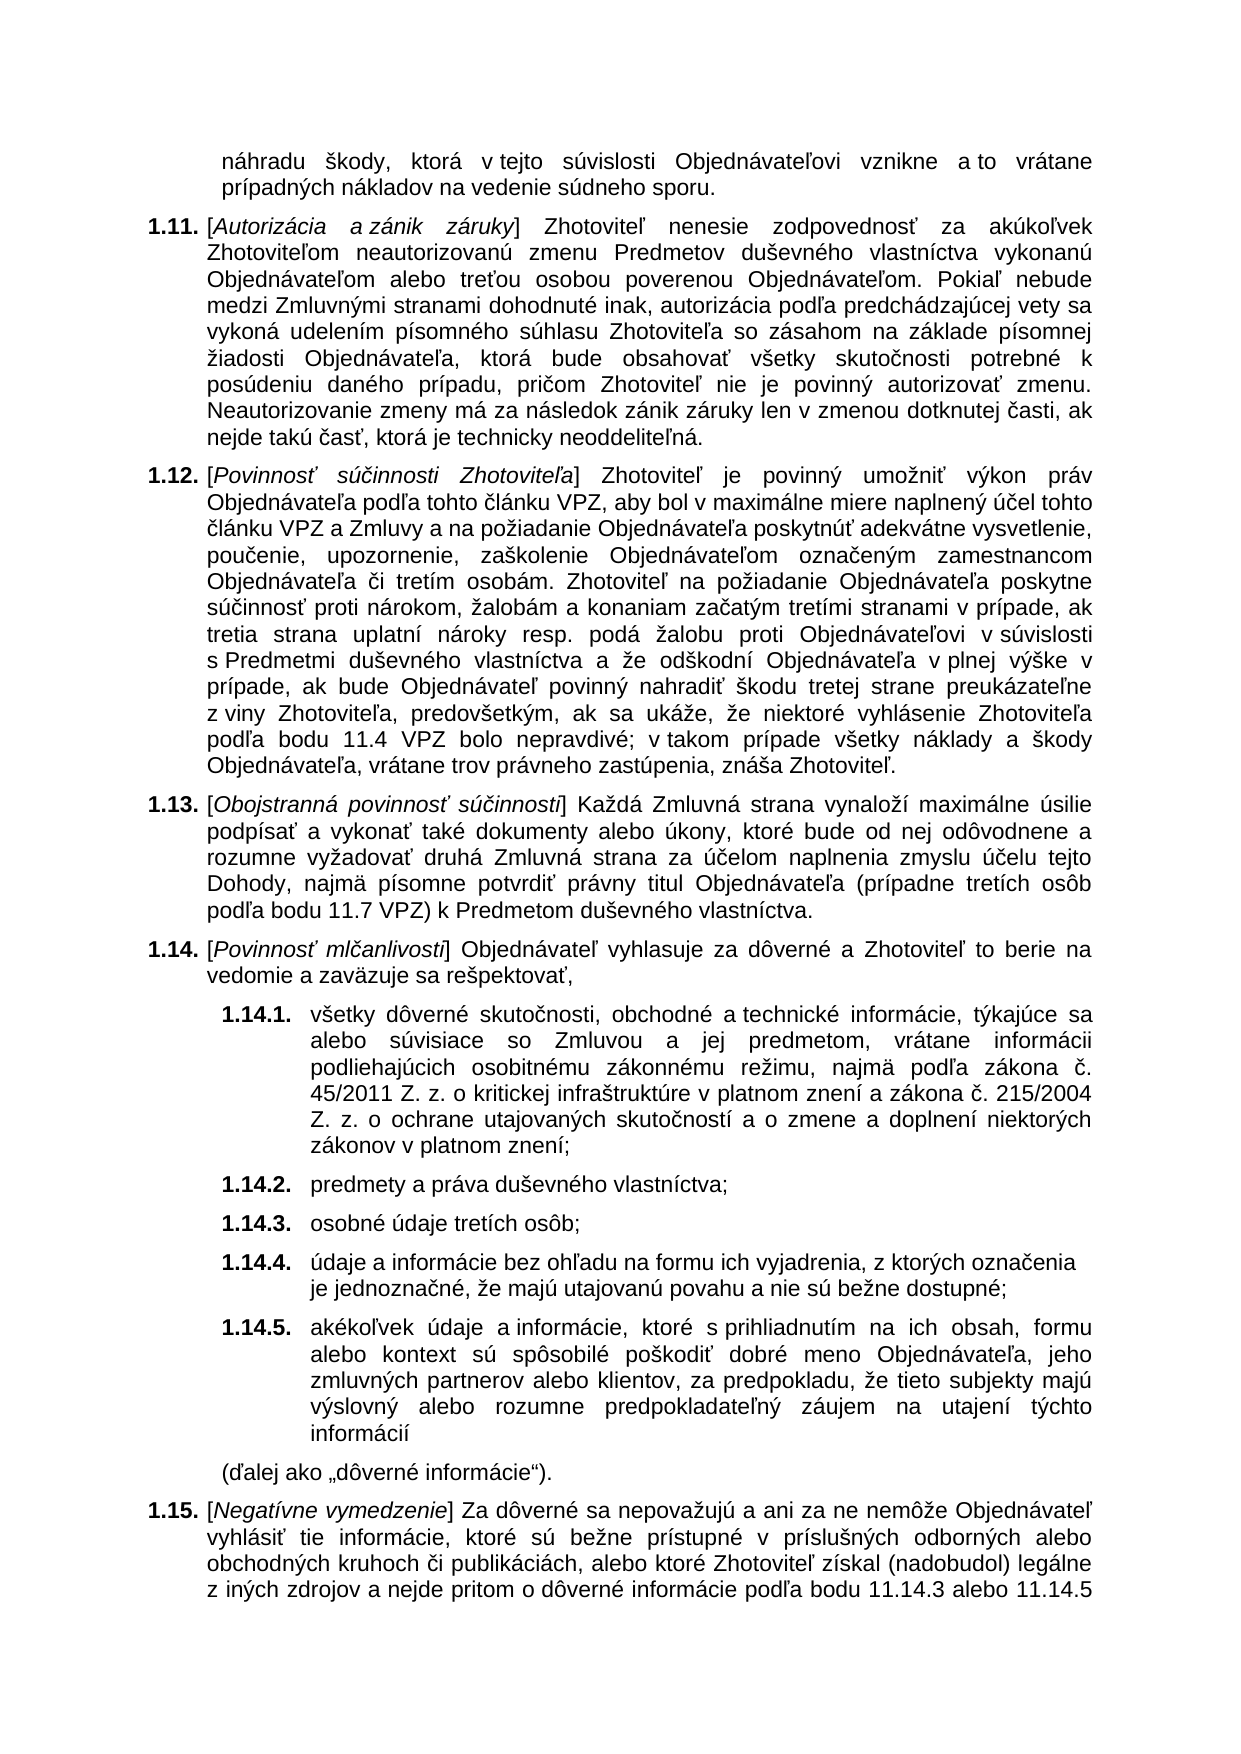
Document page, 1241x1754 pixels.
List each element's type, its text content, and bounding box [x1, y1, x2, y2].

list [Povinnosť mlčanlivosti] Objednávateľ vyhlasuje za dôverné a Zhotoviteľ to berie na vedomie a zaväzuje sa rešpektovať, [148, 936, 1093, 988]
list [Autorizácia a zánik záruky] Zhotoviteľ nenesie zodpovednosť za akúkoľvek Zhotoviteľom neautorizovanú zmenu Predmetov duševného vlastníctva vykonanú Objednávateľom alebo treťou osobou poverenou Objednávateľom. Pokiaľ nebude medzi Zmluvnými stranami dohodnuté inak, autorizácia podľa predchádzajúcej vety sa vykoná udelením písomného súhlasu Zhotoviteľa so zásahom na základe písomnej žiadosti Objednávateľa, ktorá bude obsahovať všetky skutočnosti potrebné k posúdeniu daného prípadu, pričom Zhotoviteľ nie je povinný autorizovať zmenu. Neautorizovanie zmeny má za následok zánik záruky len v zmenou dotknutej časti, ak nejde takú časť, ktorá je technicky neoddeliteľná. [148, 213, 1093, 450]
list [Obojstranná povinnosť súčinnosti] Každá Zmluvná strana vynaloží maximálne úsilie podpísať a vykonať také dokumenty alebo úkony, ktoré bude od nej odôvodnene a rozumne vyžadovať druhá Zmluvná strana za účelom naplnenia zmyslu účelu tejto Dohody, najmä písomne potvrdiť právny titul Objednávateľa (prípadne tretích osôb podľa bodu 11.7 VPZ) k Predmetom duševného vlastníctva. [148, 791, 1093, 923]
list údaje a informácie bez ohľadu na formu ich vyjadrenia, z ktorých označenia je jednoznačné, že majú utajovanú povahu a nie sú bežne dostupné; [221, 1249, 1093, 1302]
list osobné údaje tretích osôb; [221, 1210, 1093, 1237]
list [148, 1497, 1093, 1603]
list všetky dôverné skutočnosti, obchodné a technické informácie, týkajúce sa alebo súvisiace so Zmluvou a jej predmetom, vrátane informácii podliehajúcich osobitnému zákonnému režimu, najmä podľa zákona č. 45/2011 Z. z. o kritickej infraštruktúre v platnom znení a zákona č. 215/2004 Z. z. o ochrane utajovaných skutočností a o zmene a doplnení niektorých zákonov v platnom znení; [221, 1001, 1093, 1159]
list akékoľvek údaje a informácie, ktoré s prihliadnutím na ich obsah, formu alebo kontext sú spôsobilé poškodiť dobré meno Objednávateľa, jeho zmluvných partnerov alebo klientov, za predpokladu, že tieto subjekty majú výslovný alebo rozumne predpokladateľný záujem na utajení týchto informácií [221, 1314, 1093, 1446]
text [221, 148, 1093, 200]
list predmety a práva duševného vlastníctva; [221, 1171, 1093, 1198]
list [Povinnosť súčinnosti Zhotoviteľa] Zhotoviteľ je povinný umožniť výkon práv Objednávateľa podľa tohto článku VPZ, aby bol v maximálne miere naplnený účel tohto článku VPZ a Zmluvy a na požiadanie Objednávateľa poskytnúť adekvátne vysvetlenie, poučenie, upozornenie, zaškolenie Objednávateľom označeným zamestnancom Objednávateľa či tretím osobám. Zhotoviteľ na požiadanie Objednávateľa poskytne súčinnosť proti nárokom, žalobám a konaniam začatým tretími stranami v prípade, ak tretia strana uplatní nároky resp. podá žalobu proti Objednávateľovi v súvislosti s Predmetmi duševného vlastníctva a že odškodní Objednávateľa v plnej výške v prípade, ak bude Objednávateľ povinný nahradiť škodu tretej strane preukázateľne z viny Zhotoviteľa, predovšetkým, ak sa ukáže, že niektoré vyhlásenie Zhotoviteľa podľa bodu 11.4 VPZ bolo nepravdivé; v takom prípade všetky náklady a škody Objednávateľa, vrátane trov právneho zastúpenia, znáša Zhotoviteľ. [148, 462, 1093, 779]
text (ďalej ako „dôverné informácie“). [148, 1458, 1093, 1485]
